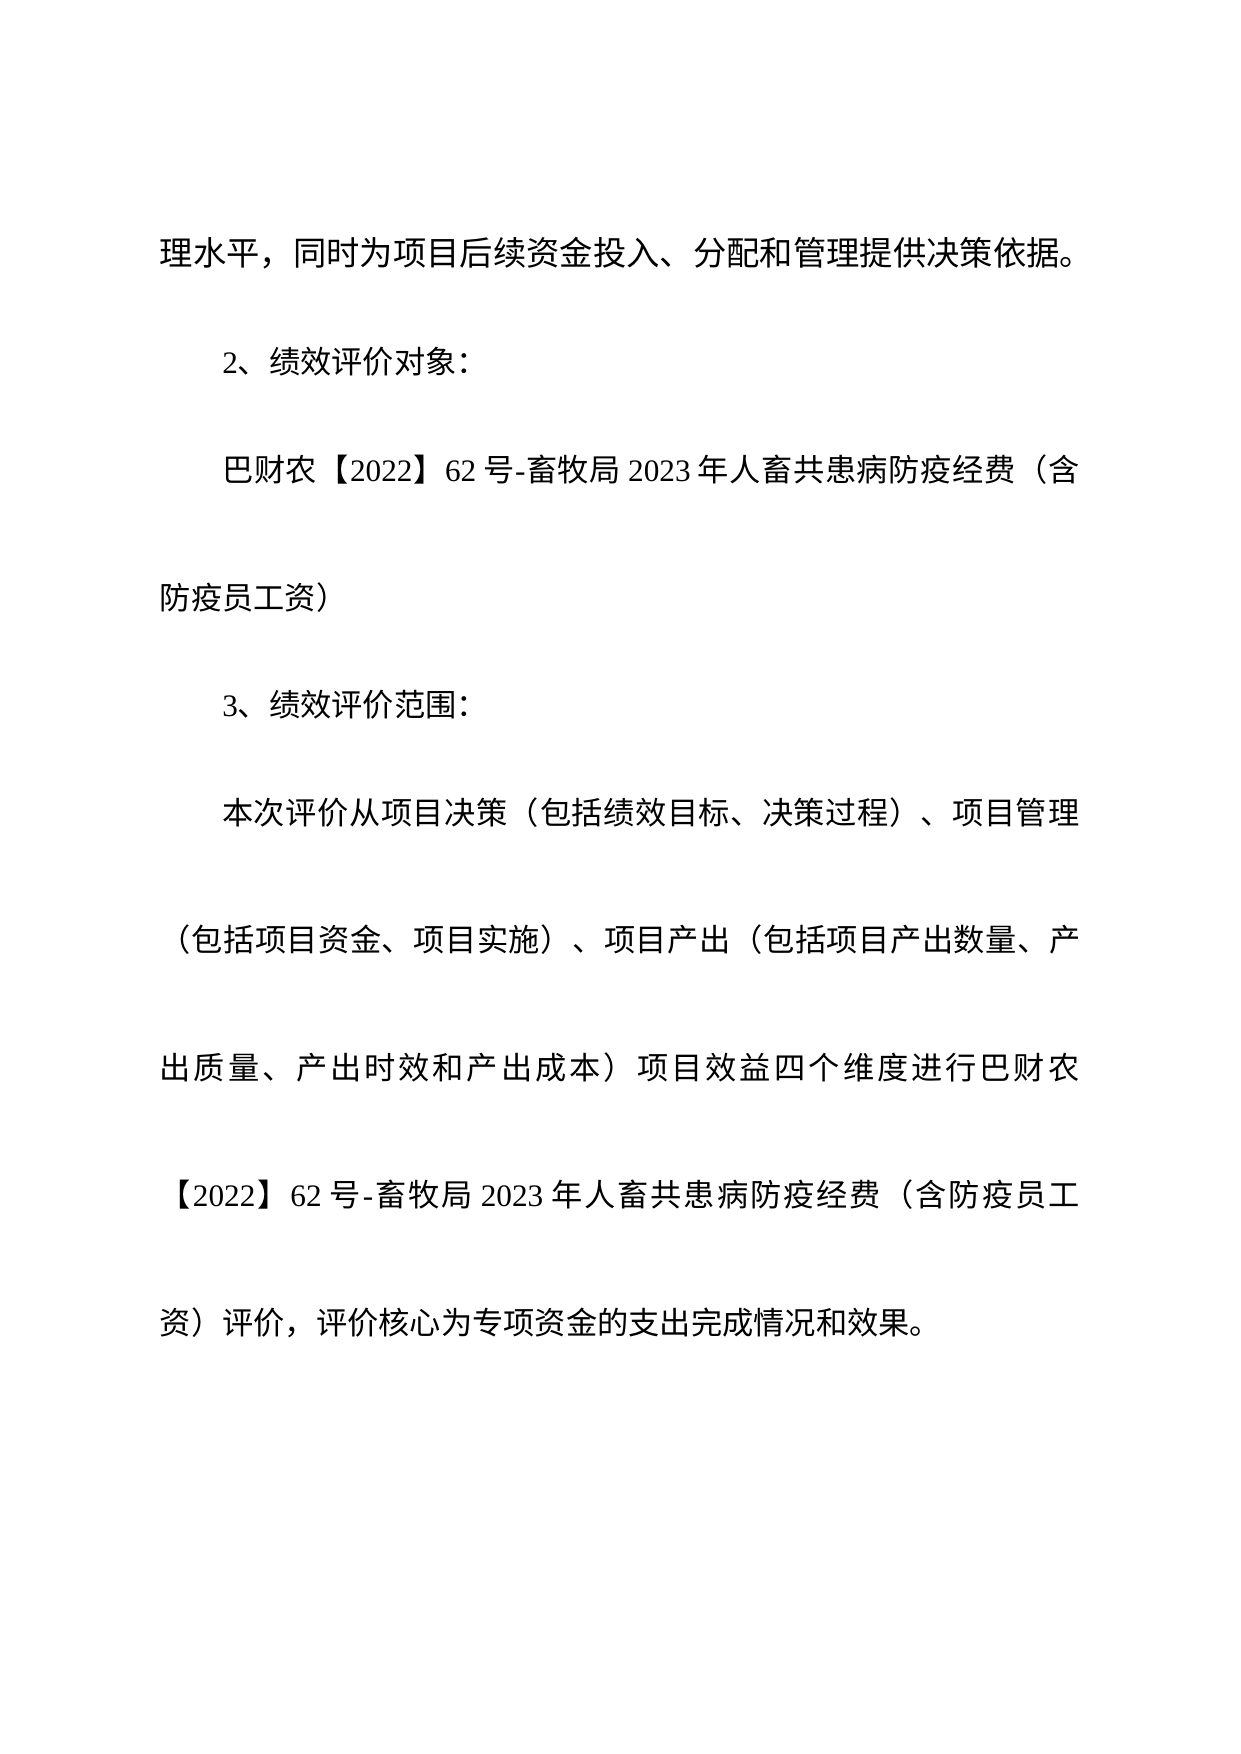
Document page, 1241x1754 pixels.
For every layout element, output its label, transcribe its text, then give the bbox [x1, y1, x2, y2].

text 本次评价从项目决策（包括绩效目标、决策过程）、项目管理（包括项目资金、项目实施）、项目产出（包括项目产出数量、产出质量、产出时效和产出成本）项目效益四个维度进行巴财农【2022】62号-畜牧局2023年人畜共患病防疫经费（含防疫员工资）评价，评价核心为专项资金的支出完成情况和效果。 [159, 768, 1081, 1363]
text 3、绩效评价范围： [159, 661, 1081, 746]
text 2、绩效评价对象： [159, 318, 1081, 403]
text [159, 209, 1081, 294]
text 巴财农【2022】62号-畜牧局2023年人畜共患病防疫经费（含防疫员工资） [159, 425, 1081, 638]
